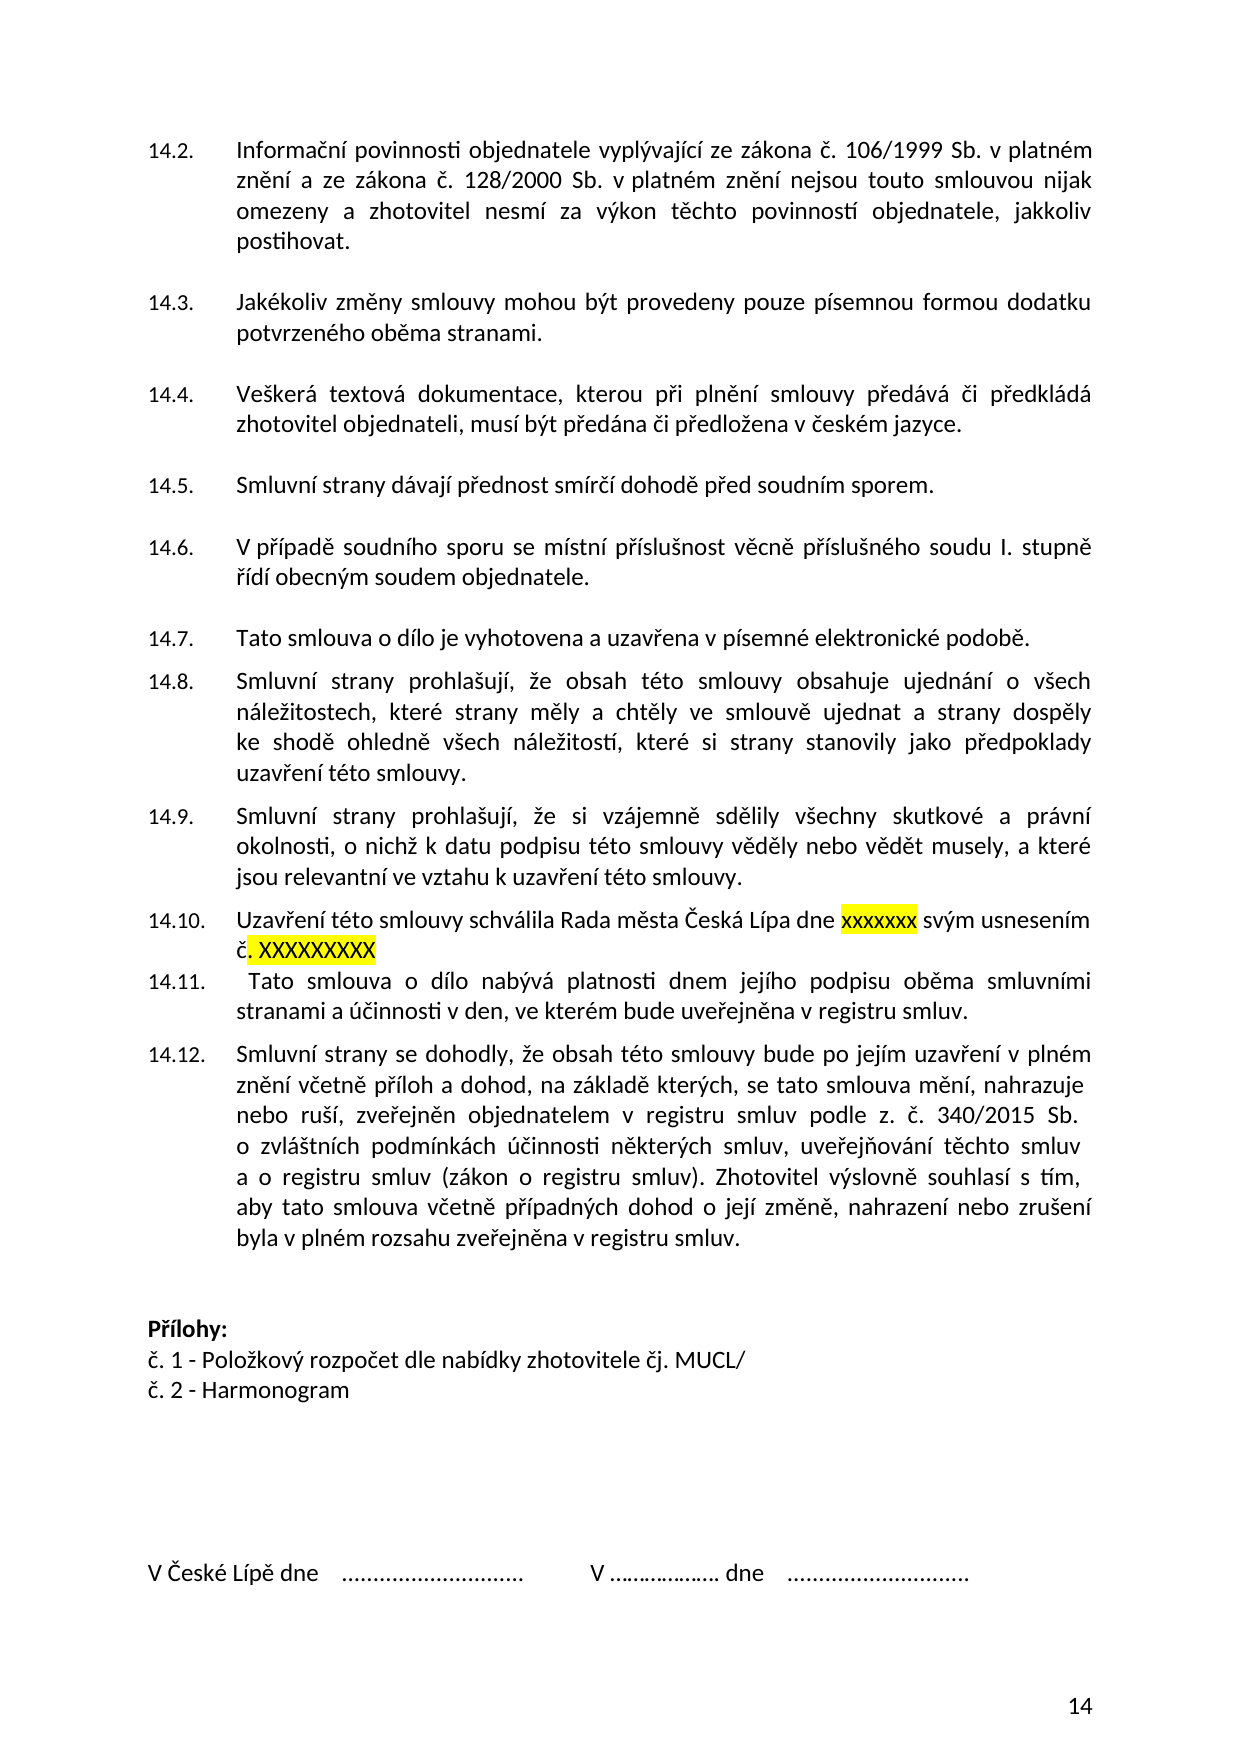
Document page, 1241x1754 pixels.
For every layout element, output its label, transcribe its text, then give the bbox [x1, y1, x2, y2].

list Informační povinnosti objednatele vyplývající ze zákona č. 106/1999 Sb. v platném znění a ze zákona č. 128/2000 Sb. v platném znění nejsou touto smlouvou nijak omezeny a zhotovitel nesmí za výkon těchto povinností objednatele, jakkoliv postihovat. [148, 134, 1093, 256]
text č. 1 - Položkový rozpočet dle nabídky zhotovitele čj. MUCL/ [148, 1344, 1093, 1374]
list Smluvní strany prohlašují, že si vzájemně sdělily všechny skutkové a právní okolnosti, o nichž k datu podpisu této smlouvy věděly nebo vědět musely, a které jsou relevantní ve vztahu k uzavření této smlouvy. [148, 800, 1093, 891]
list Smluvní strany dávají přednost smírčí dohodě před soudním sporem. [148, 470, 1093, 500]
list Tato smlouva o dílo je vyhotovena a uzavřena v písemné elektronické podobě. [148, 622, 1093, 653]
list Jakékoliv změny smlouvy mohou být provedeny pouze písemnou formou dodatku potvrzeného oběma stranami. [148, 287, 1093, 348]
list Uzavření této smlouvy schválila Rada města Česká Lípa dne xxxxxxx svým usnesením č. XXXXXXXXX [148, 904, 1093, 965]
list Smluvní strany se dohodly, že obsah této smlouvy bude po jejím uzavření v plném znění včetně příloh a dohod, na základě kterých, se tato smlouva mění, nahrazuje nebo ruší, zveřejněn objednatelem v registru smluv podle z. č. 340/2015 Sb. o zvláštních podmínkách účinnosti některých smluv, uveřejňování těchto smluv a o registru smluv (zákon o registru smluv). Zhotovitel výslovně souhlasí s tím, aby tato smlouva včetně případných dohod o její změně, nahrazení nebo zrušení byla v plném rozsahu zveřejněna v registru smluv. [148, 1038, 1093, 1252]
text Přílohy: [148, 1313, 1093, 1344]
list Tato smlouva o dílo nabývá platnosti dnem jejího podpisu oběma smluvními stranami a účinnosti v den, ve kterém bude uveřejněna v registru smluv. [148, 965, 1093, 1026]
text V České Lípě dne ............................. V ………………. dne ............................. [148, 1557, 1093, 1588]
list Veškerá textová dokumentace, kterou při plnění smlouvy předává či předkládá zhotovitel objednateli, musí být předána či předložena v českém jazyce. [148, 378, 1093, 439]
text č. 2 - Harmonogram [148, 1374, 1093, 1405]
list V případě soudního sporu se místní příslušnost věcně příslušného soudu I. stupně řídí obecným soudem objednatele. [148, 531, 1093, 592]
list Smluvní strany prohlašují, že obsah této smlouvy obsahuje ujednání o všech náležitostech, které strany měly a chtěly ve smlouvě ujednat a strany dospěly ke shodě ohledně všech náležitostí, které si strany stanovily jako předpoklady uzavření této smlouvy. [148, 665, 1093, 787]
